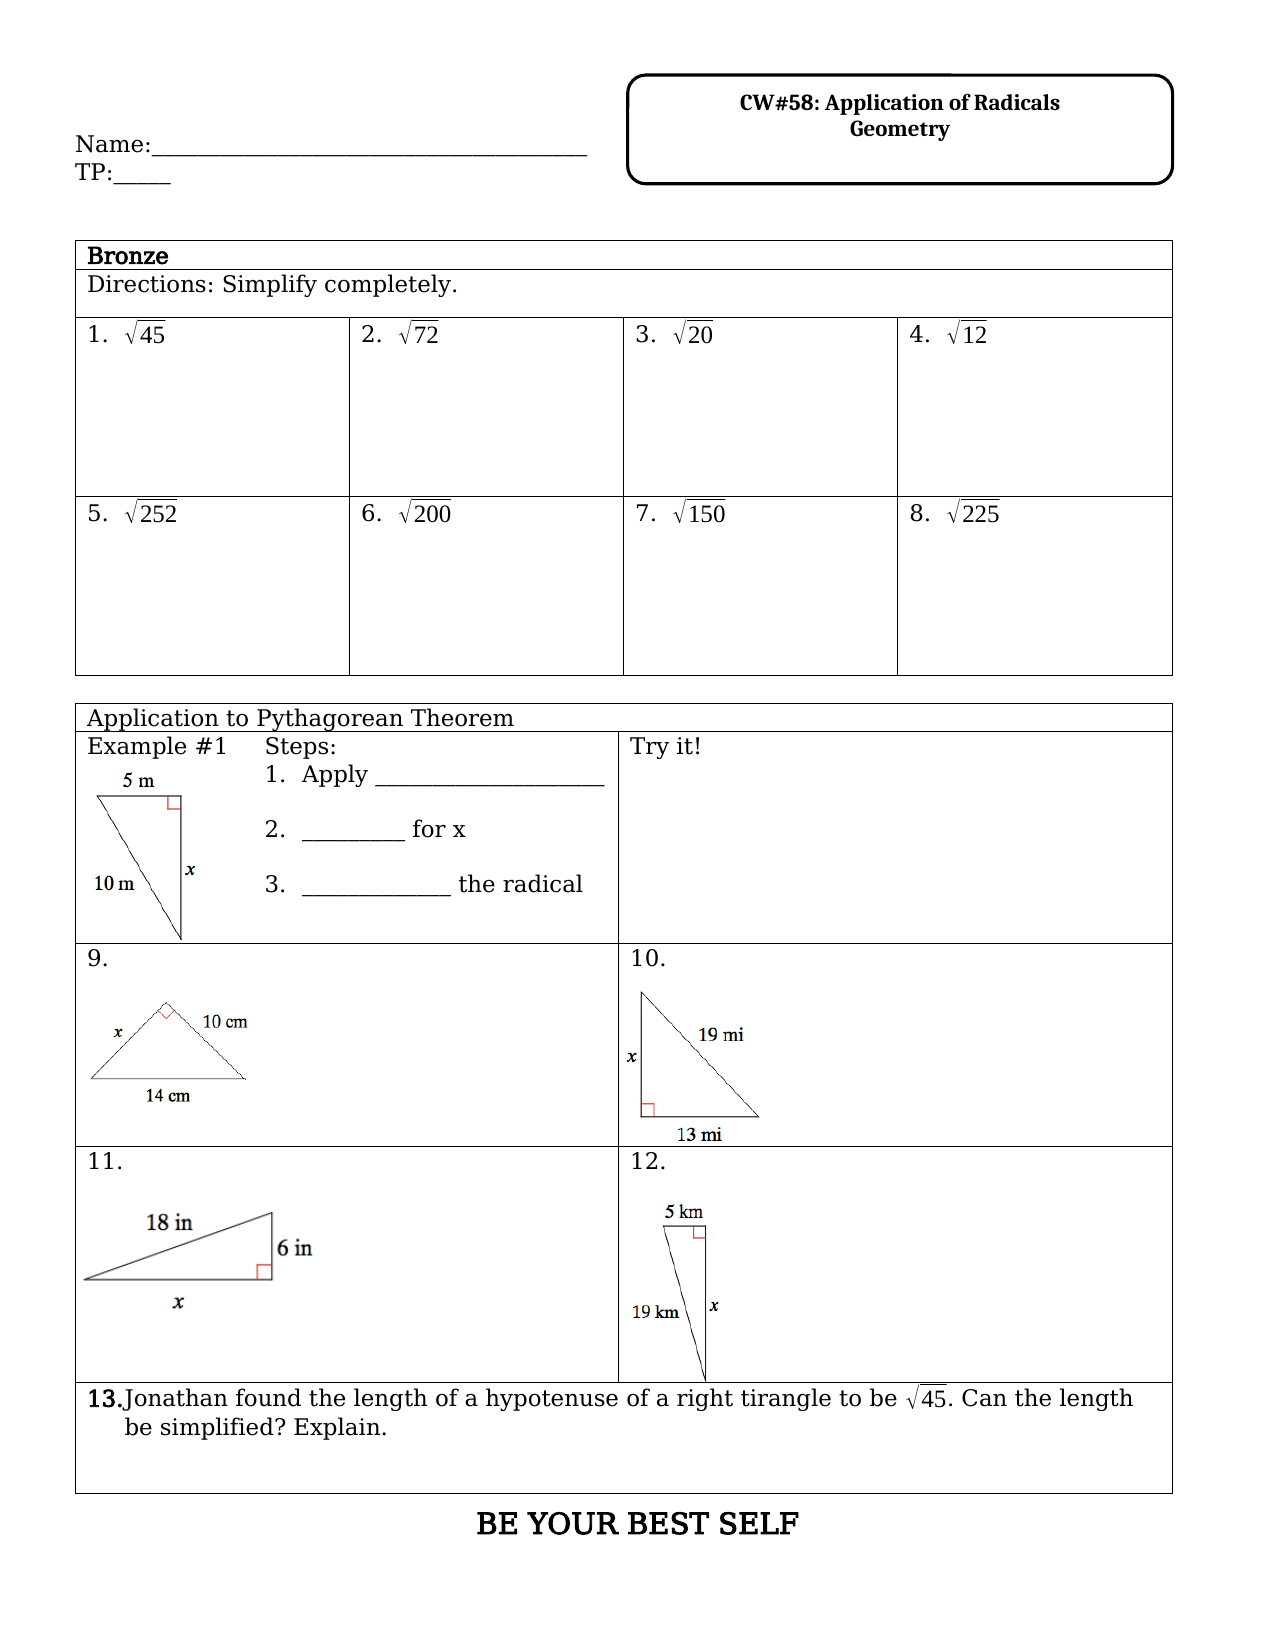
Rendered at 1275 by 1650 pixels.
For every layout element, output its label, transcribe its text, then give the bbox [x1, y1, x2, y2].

table_cell [624, 497, 897, 675]
picture [86, 759, 215, 943]
table_cell Try it! [619, 732, 1172, 943]
table_cell [76, 497, 349, 675]
table_header Application to Pythagorean Theorem [76, 704, 1172, 731]
picture [76, 1191, 329, 1314]
table_cell [898, 318, 1172, 496]
table_cell [76, 944, 618, 1146]
table_cell Steps: Apply ____________________ _________ for x _____________ the radical [253, 732, 618, 943]
table_cell [624, 318, 897, 496]
table_cell [619, 1147, 1172, 1382]
picture [82, 986, 279, 1106]
table_cell [76, 1147, 618, 1382]
table_cell [76, 318, 349, 496]
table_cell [76, 1383, 1172, 1493]
table_cell Directions: Simplify completely. [76, 270, 1172, 317]
picture [627, 1192, 760, 1382]
table_cell [898, 497, 1172, 675]
table_cell Example #1 [76, 732, 253, 943]
table_cell [619, 944, 1172, 1146]
picture [619, 979, 788, 1146]
table_header Bronze [76, 241, 1172, 268]
text Name:______________________________________ TP:_____ [75, 130, 639, 185]
table_cell [350, 497, 623, 675]
table_cell [350, 318, 623, 496]
